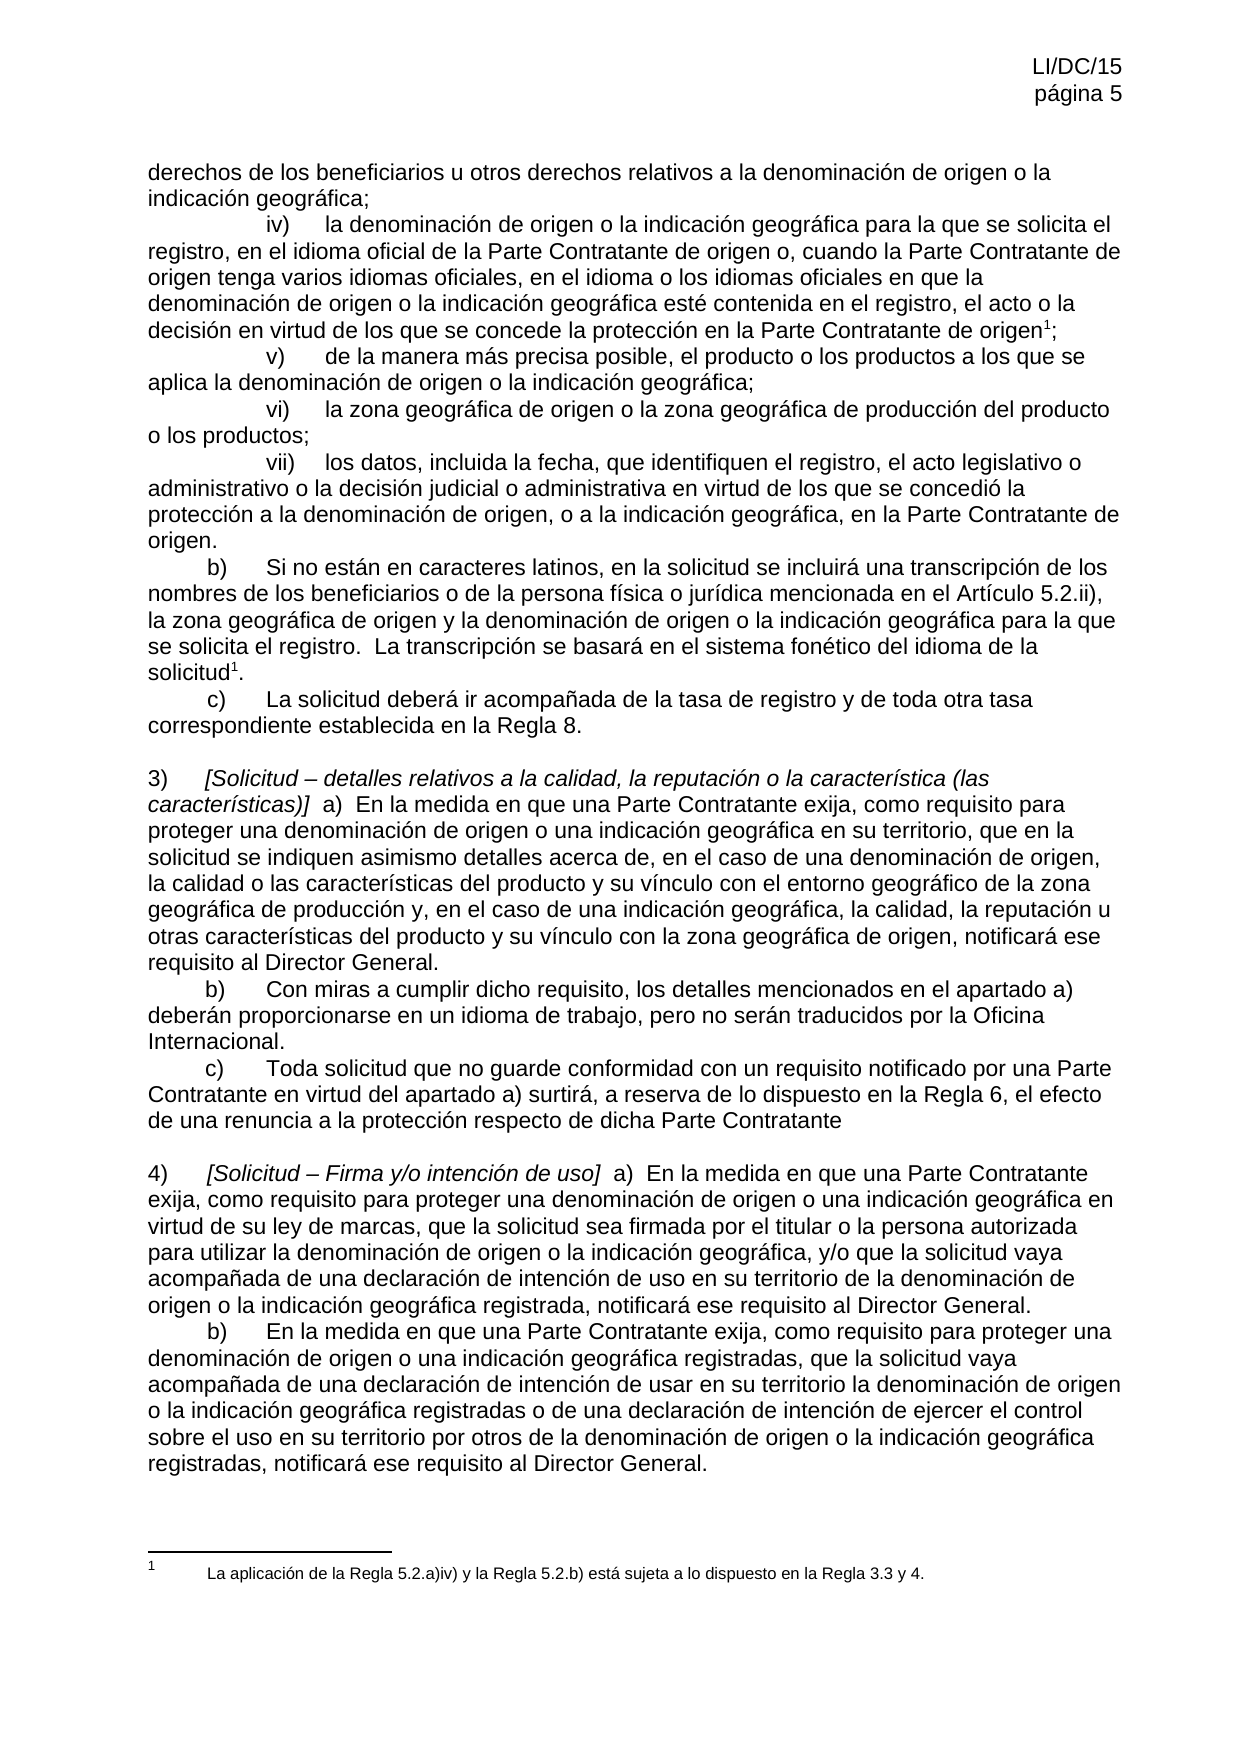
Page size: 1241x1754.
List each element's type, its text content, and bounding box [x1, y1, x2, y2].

text vi) la zona geográfica de origen o la zona geográfica de producción del producto o los productos; [148, 396, 1122, 448]
text 3) [Solicitud – detalles relativos a la calidad, la reputación o la característica (las características)] a) En la medida en que una Parte Contratante exija, como requisito para proteger una denominación de origen o una indicación geográfica en su territorio, que en la solicitud se indiquen asimismo detalles acerca de, en el caso de una denominación de origen, la calidad o las características del producto y su vínculo con el entorno geográfico de la zona geográfica de producción y, en el caso de una indicación geográfica, la calidad, la reputación u otras características del producto y su vínculo con la zona geográfica de origen, notificará ese requisito al Director General. [148, 765, 1122, 976]
text c) La solicitud deberá ir acompañada de la tasa de registro y de toda otra tasa correspondiente establecida en la Regla 8. [148, 686, 1122, 738]
text vii) los datos, incluida la fecha, que identifiquen el registro, el acto legislativo o administrativo o la decisión judicial o administrativa en virtud de los que se concedió la protección a la denominación de origen, o a la indicación geográfica, en la Parte Contratante de origen. [148, 448, 1122, 554]
text 4) [Solicitud – Firma y/o intención de uso] a) En la medida en que una Parte Contratante exija, como requisito para proteger una denominación de origen o una indicación geográfica en virtud de su ley de marcas, que la solicitud sea firmada por el titular o la persona autorizada para utilizar la denominación de origen o la indicación geográfica, y/o que la solicitud vaya acompañada de una declaración de intención de uso en su territorio de la denominación de origen o la indicación geográfica registrada, notificará ese requisito al Director General. [148, 1160, 1122, 1318]
text v) de la manera más precisa posible, el producto o los productos a los que se aplica la denominación de origen o la indicación geográfica; [148, 343, 1122, 396]
text b) Con miras a cumplir dicho requisito, los detalles mencionados en el apartado a) deberán proporcionarse en un idioma de trabajo, pero no serán traducidos por la Oficina Internacional. [148, 976, 1122, 1054]
text b) Si no están en caracteres latinos, en la solicitud se incluirá una transcripción de los nombres de los beneficiarios o de la persona física o jurídica mencionada en el Artículo 5.2.ii), la zona geográfica de origen y la denominación de origen o la indicación geográfica para la que se solicita el registro. La transcripción se basará en el sistema fonético del idioma de la solicitud1. [148, 554, 1122, 686]
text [148, 158, 1122, 211]
text b) En la medida en que una Parte Contratante exija, como requisito para proteger una denominación de origen o una indicación geográfica registradas, que la solicitud vaya acompañada de una declaración de intención de usar en su territorio la denominación de origen o la indicación geográfica registradas o de una declaración de intención de ejercer el control sobre el uso en su territorio por otros de la denominación de origen o la indicación geográfica registradas, notificará ese requisito al Director General. [148, 1318, 1122, 1476]
text iv) la denominación de origen o la indicación geográfica para la que se solicita el registro, en el idioma oficial de la Parte Contratante de origen o, cuando la Parte Contratante de origen tenga varios idiomas oficiales, en el idioma o los idiomas oficiales en que la denominación de origen o la indicación geográfica esté contenida en el registro, el acto o la decisión en virtud de los que se concede la protección en la Parte Contratante de origen; [148, 211, 1122, 343]
text c) Toda solicitud que no guarde conformidad con un requisito notificado por una Parte Contratante en virtud del apartado a) surtirá, a reserva de lo dispuesto en la Regla 6, el efecto de una renuncia a la protección respecto de dicha Parte Contratante [148, 1054, 1122, 1134]
